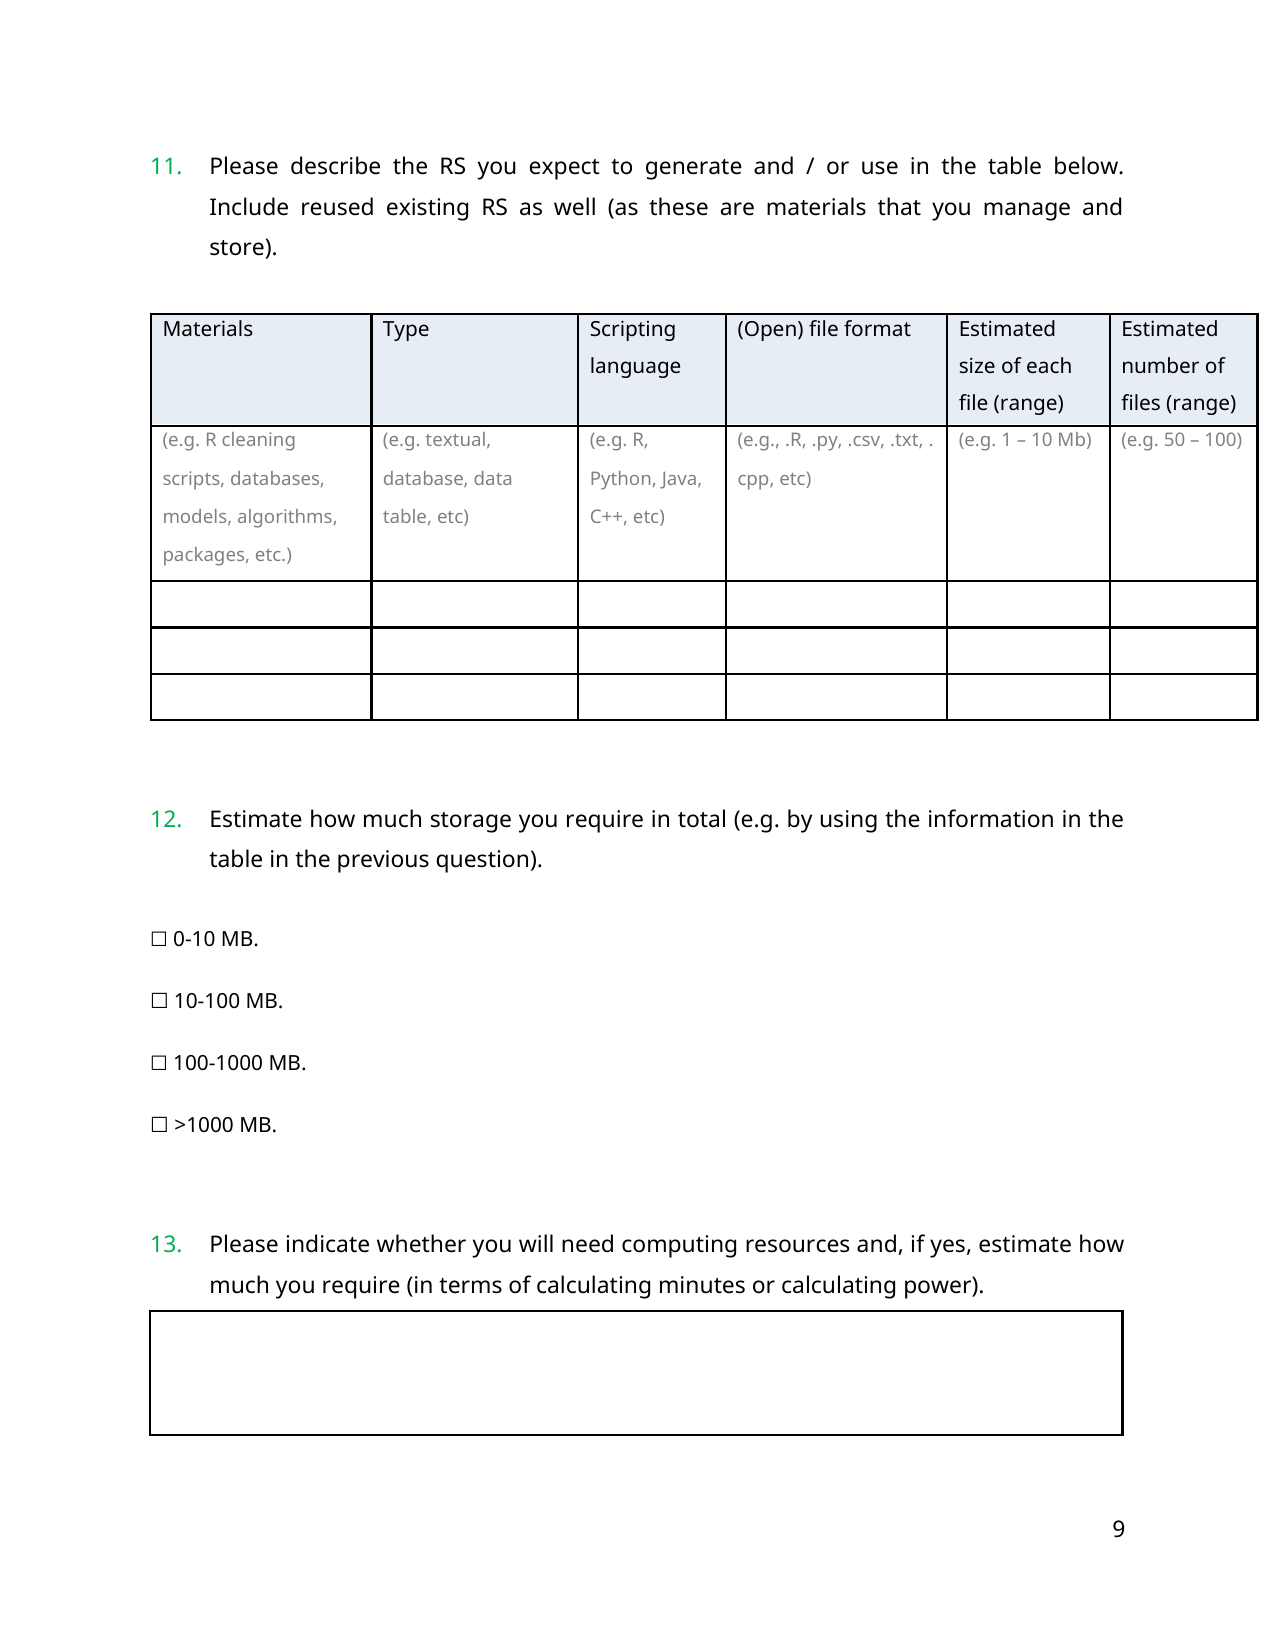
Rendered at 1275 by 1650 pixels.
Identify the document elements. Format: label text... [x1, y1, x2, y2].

table_cell [1111, 582, 1256, 626]
table_cell [948, 582, 1109, 626]
table_cell [1111, 629, 1256, 673]
table_cell (e.g. 1 – 10 Mb) [948, 427, 1109, 580]
table_cell [727, 629, 946, 673]
table_cell [579, 629, 725, 673]
table_cell [579, 582, 725, 626]
table_cell [727, 582, 946, 626]
text ☐ >1000 MB. [150, 1110, 1125, 1139]
table_cell [948, 675, 1109, 719]
table_cell [948, 629, 1109, 673]
table_header [151, 1312, 1121, 1434]
table_cell [152, 675, 370, 719]
table_cell (e.g. textual, database, data table, etc) [373, 427, 577, 580]
table_header Type [373, 315, 577, 424]
subtitle Estimate how much storage you require in total (e.g. by using the information in the table in the previous question). [150, 803, 1125, 874]
table_cell (e.g. R, Python, Java, C++, etc) [579, 427, 725, 580]
table_cell [1111, 675, 1256, 719]
table_header Estimated number of files (range) [1111, 315, 1256, 424]
table_cell (e.g., .R, .py, .csv, .txt, .cpp, etc) [727, 427, 946, 580]
table_cell [373, 675, 577, 719]
table_header (Open) file format [727, 315, 946, 424]
table_cell [727, 675, 946, 719]
table_cell (e.g. R cleaning scripts, databases, models, algorithms, packages, etc.) [152, 427, 370, 580]
table_cell [152, 629, 370, 673]
table_cell (e.g. 50 – 100) [1111, 427, 1256, 580]
subtitle Please describe the RS you expect to generate and / or use in the table below. Include reused existing RS as well (as these are materials that you manage and store). [150, 150, 1125, 262]
subtitle Please indicate whether you will need computing resources and, if yes, estimate how much you require (in terms of calculating minutes or calculating power). [150, 1228, 1125, 1300]
table_cell [152, 582, 370, 626]
text ☐ 100-1000 MB. [150, 1048, 1125, 1077]
table_cell [373, 582, 577, 626]
table_header Estimated size of each file (range) [948, 315, 1109, 424]
table_cell [579, 675, 725, 719]
table_cell [373, 629, 577, 673]
text ☐ 10-100 MB. [150, 986, 1125, 1015]
table_header Scripting language [579, 315, 725, 424]
text ☐ 0-10 MB. [150, 924, 1125, 953]
table_header Materials [152, 315, 370, 424]
